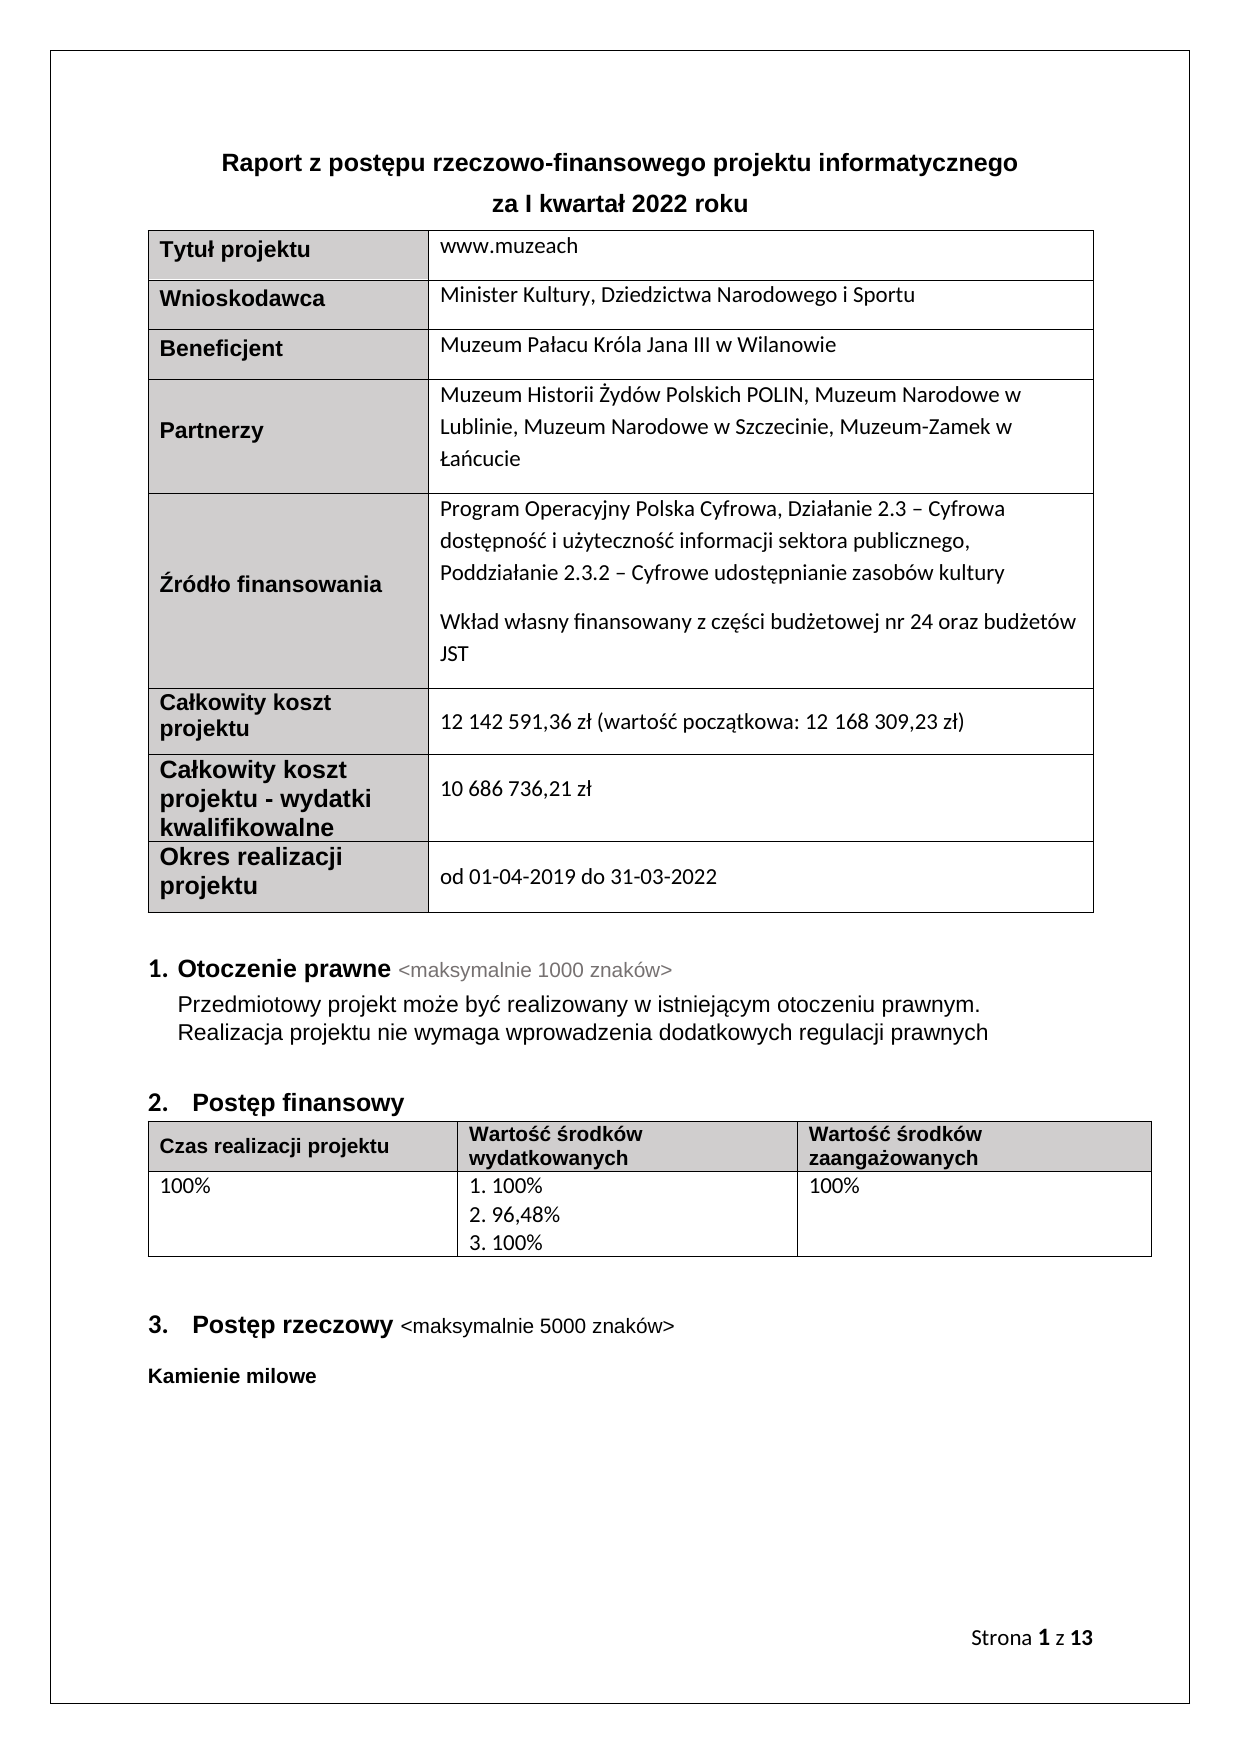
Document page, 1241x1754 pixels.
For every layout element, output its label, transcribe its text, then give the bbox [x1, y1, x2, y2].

table_header Czas realizacji projektu [149, 1122, 457, 1171]
table_cell Beneficjent [149, 330, 428, 379]
subtitle Przedmiotowy projekt może być realizowany w istniejącym otoczeniu prawnym. Realizacja projektu nie wymaga wprowadzenia dodatkowych regulacji prawnych [148, 991, 1093, 1045]
table_cell 100% [149, 1172, 457, 1256]
table_header Tytuł projektu [149, 231, 428, 279]
table_cell Źródło finansowania [149, 494, 428, 688]
table_header Wartość środków wydatkowanych [458, 1122, 797, 1171]
table_cell Muzeum Pałacu Króla Jana III w Wilanowie [429, 330, 1093, 379]
subtitle Raport z postępu rzeczowo-finansowego projektu informatycznego [148, 147, 1093, 176]
table_cell 10 686 736,21 zł [429, 755, 1093, 841]
table_header Wartość środków zaangażowanych [798, 1122, 1151, 1171]
table_cell Partnerzy [149, 380, 428, 493]
table_header www.muzeach [429, 231, 1093, 279]
table_cell Całkowity koszt projektu - wydatki kwalifikowalne [149, 755, 428, 841]
table_cell 1. 100% 2. 96,48% 3. 100% [458, 1172, 797, 1256]
table_cell Program Operacyjny Polska Cyfrowa, Działanie 2.3 – Cyfrowa dostępność i użyteczność informacji sektora publicznego, Poddziałanie 2.3.2 – Cyfrowe udostępnianie zasobów kultury Wkład własny finansowany z części budżetowej nr 24 oraz budżetów JST [429, 494, 1093, 688]
subtitle Postęp finansowy [148, 1085, 1093, 1118]
table_cell Muzeum Historii Żydów Polskich POLIN, Muzeum Narodowe w Lublinie, Muzeum Narodowe w Szczecinie, Muzeum-Zamek w Łańcucie [429, 380, 1093, 493]
table_cell Minister Kultury, Dziedzictwa Narodowego i Sportu [429, 281, 1093, 329]
table_cell Okres realizacji projektu [149, 842, 428, 912]
text Kamienie milowe [148, 1364, 1093, 1388]
subtitle Otoczenie prawne <maksymalnie 1000 znaków> [148, 951, 1063, 984]
table_cell 12 142 591,36 zł (wartość początkowa: 12 168 309,23 zł) [429, 689, 1093, 754]
table_cell 100% [798, 1172, 1151, 1256]
table_cell Wnioskodawca [149, 281, 428, 329]
subtitle Postęp rzeczowy <maksymalnie 5000 znaków> [148, 1308, 1093, 1341]
table_cell Całkowity koszt projektu [149, 689, 428, 754]
table_cell od 01-04-2019 do 31-03-2022 [429, 842, 1093, 912]
subtitle za I kwartał 2022 roku [148, 189, 1093, 217]
